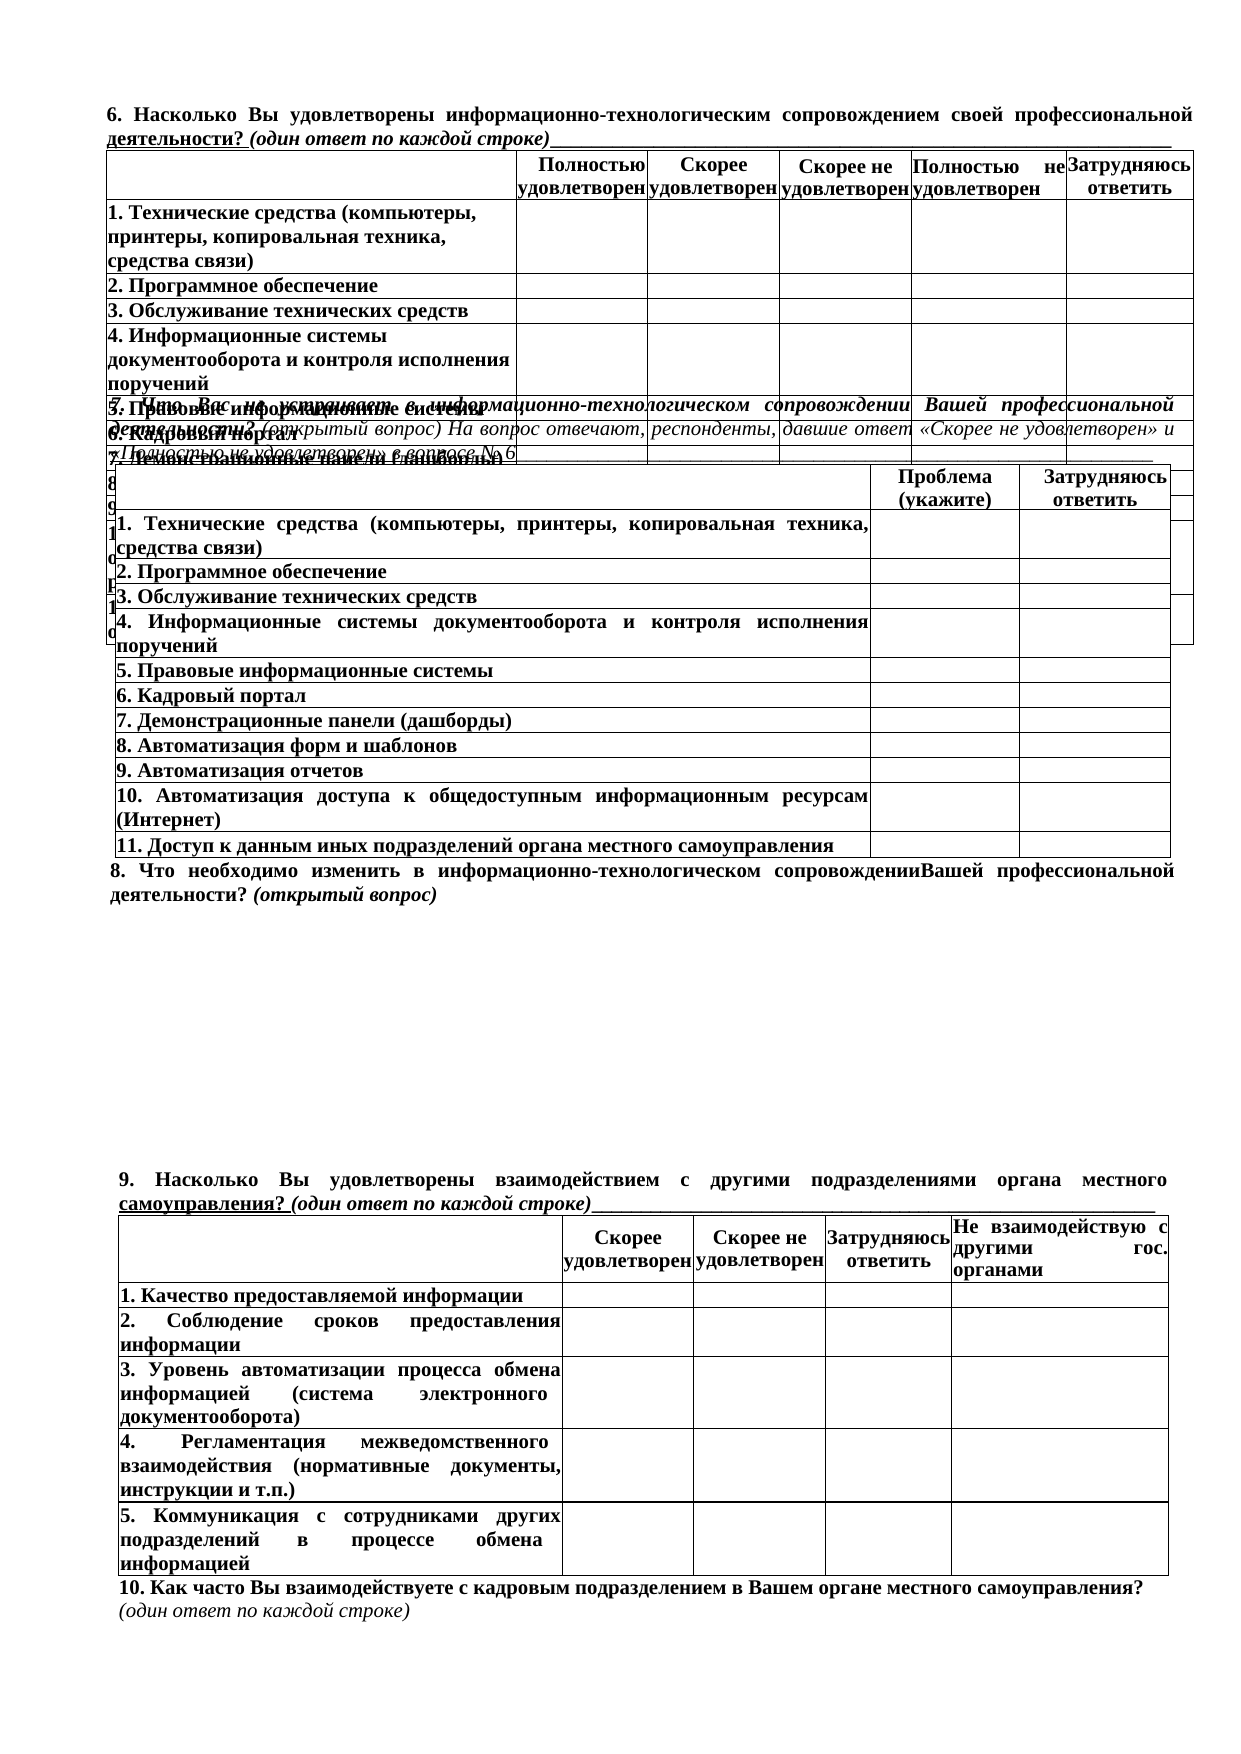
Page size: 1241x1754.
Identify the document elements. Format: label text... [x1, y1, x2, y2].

table_cell [952, 1308, 1168, 1356]
table_cell [871, 584, 1019, 608]
table_header [107, 151, 516, 199]
table_header Полностью удовлетворен [517, 151, 647, 199]
table_cell [1020, 832, 1170, 857]
table_cell [1020, 609, 1170, 657]
table_header Затрудняюсь ответить [1020, 465, 1170, 509]
table_cell [871, 733, 1019, 757]
table_cell [780, 200, 911, 272]
table_cell [1020, 658, 1170, 682]
table_cell [517, 324, 647, 392]
table_cell [826, 1503, 951, 1575]
table_cell [871, 609, 1019, 657]
table_cell [871, 510, 1019, 558]
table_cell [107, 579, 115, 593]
table_cell [694, 1429, 825, 1501]
table_cell [780, 274, 911, 297]
table_cell [517, 299, 647, 322]
table_cell [826, 1308, 951, 1356]
table_cell [1067, 274, 1193, 297]
table_cell [952, 1357, 1168, 1428]
table_cell 6. Кадровый портал [116, 683, 870, 707]
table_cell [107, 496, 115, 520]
text 10. Как часто Вы взаимодействуете с кадровым подразделением в Вашем органе местного самоуправления? [119, 1576, 1169, 1599]
table_cell [952, 1429, 1168, 1501]
table_cell [1020, 510, 1170, 558]
table_cell [952, 1283, 1168, 1307]
table_cell [517, 274, 647, 297]
table_cell 8. Автоматизация форм и шаблонов [116, 733, 870, 757]
table_cell [694, 1357, 825, 1428]
table_cell [871, 708, 1019, 732]
text 9. Насколько Вы удовлетворены взаимодействием с другими подразделениями органа местного самоуправления? (один ответ по каждой строке) [119, 1167, 1169, 1215]
table_cell [871, 559, 1019, 583]
table_cell 4. Регламентация межведомственного взаимодействия (нормативные документы, инструкции и т.п.) [119, 1429, 562, 1501]
table_cell [694, 1503, 825, 1575]
table_cell 3. Уровень автоматизации процесса обмена информацией (система электронного документооборота) [119, 1357, 562, 1428]
table_cell [1020, 758, 1170, 782]
table_cell [648, 274, 779, 297]
table_cell [871, 658, 1019, 682]
table_cell [1067, 200, 1193, 272]
table_cell 2. Соблюдение сроков предоставления информации [119, 1308, 562, 1356]
table_header Не взаимодействую с другими гос. органами и организациями [952, 1216, 1168, 1282]
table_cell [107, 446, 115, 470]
table_cell [1176, 396, 1193, 420]
table_cell [648, 200, 779, 272]
table_cell [826, 1283, 951, 1307]
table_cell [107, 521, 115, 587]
table_cell [952, 1503, 1168, 1575]
table_cell 3. Обслуживание технических средств [107, 299, 516, 322]
table_cell 11. Доступ к данным иных подразделений органа местного самоуправления [116, 832, 870, 857]
table_header [116, 465, 870, 509]
table_cell [1067, 324, 1193, 395]
table_header Полностью не удовлетворен [912, 151, 1066, 199]
table_header Скорее не удовлетворен [780, 151, 911, 199]
table_cell [1020, 708, 1170, 732]
table_cell [1067, 299, 1193, 322]
table_cell [563, 1503, 693, 1575]
table_cell [1171, 471, 1193, 495]
table_cell 2. Программное обеспечение [107, 274, 516, 297]
table_cell 1. Качество предоставляемой информации [119, 1283, 562, 1307]
table_header Затрудняюсь ответить [826, 1216, 951, 1282]
table_cell [871, 832, 1019, 857]
table_cell 2. Программное обеспечение [116, 559, 870, 583]
table_cell [1171, 446, 1193, 470]
table_header Проблема (укажите) [871, 465, 1019, 509]
table_cell [1020, 783, 1170, 831]
text 8. Что необходимо изменить в информационно-технологическом сопровожденииВашей профессиональной деятельности? (открытый вопрос) [110, 858, 1176, 906]
table_cell 3. Обслуживание технических средств [116, 584, 870, 608]
table_cell [912, 274, 1066, 297]
table_cell [648, 324, 779, 392]
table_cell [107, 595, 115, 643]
table_header Затрудняюсь ответить [1067, 151, 1193, 199]
table_cell [1171, 595, 1193, 643]
table_cell [912, 299, 1066, 322]
table_cell [563, 1283, 693, 1307]
table_header Скорее удовлетворен [648, 151, 779, 199]
table_cell 1. Технические средства (компьютеры, принтеры, копировальная техника, средства связи) [107, 200, 516, 272]
table_cell [871, 783, 1019, 831]
table_cell [780, 299, 911, 322]
table_cell 7. Демонстрационные панели (дашборды) [116, 708, 870, 732]
table_cell [517, 200, 647, 272]
table_cell [1020, 683, 1170, 707]
table_cell [912, 324, 1066, 392]
table_cell [826, 1429, 951, 1501]
table_cell [780, 324, 911, 392]
text (один ответ по каждой строке) [119, 1599, 1169, 1623]
table_cell [563, 1429, 693, 1501]
table_cell [1020, 733, 1170, 757]
table_cell 1. Технические средства (компьютеры, принтеры, копировальная техника, средства связи) [116, 510, 870, 558]
table_cell [912, 200, 1066, 272]
table_cell 5. Правовые информационные системы [116, 658, 870, 682]
table_cell [1171, 521, 1193, 593]
table_cell 9. Автоматизация отчетов [116, 758, 870, 782]
table_cell 10. Автоматизация доступа к общедоступным информационным ресурсам (Интернет) [116, 783, 870, 831]
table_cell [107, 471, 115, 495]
table_cell [694, 1283, 825, 1307]
table_cell [871, 758, 1019, 782]
table_cell [826, 1357, 951, 1428]
table_cell [563, 1357, 693, 1428]
table_cell 4. Информационные системы документооборота и контроля исполнения поручений [107, 324, 516, 395]
table_cell [871, 683, 1019, 707]
table_cell [1176, 421, 1193, 445]
table_cell [1020, 559, 1170, 583]
table_cell [648, 299, 779, 322]
table_header Скорее не удовлетворен [694, 1216, 825, 1282]
table_header [119, 1216, 562, 1282]
text 7. Что Вас не устраивает в информационно-технологическом сопровождении Вашей профессиональной деятельности? (открытый вопрос) На вопрос отвечают, респонденты, давшие ответ «Скорее не удовлетворен» и «Полностью не удовлетворен» в вопросе № 6 [110, 392, 1176, 464]
table_cell [563, 1308, 693, 1356]
table_cell [1020, 584, 1170, 608]
table_cell [694, 1308, 825, 1356]
table_cell [1171, 496, 1193, 520]
text 6. Насколько Вы удовлетворены информационно-технологическим сопровождением своей профессиональной деятельности? (один ответ по каждой строке) [106, 102, 1193, 150]
table_cell 4. Информационные системы документооборота и контроля исполнения поручений [116, 609, 870, 657]
table_cell 5. Коммуникация с сотрудниками других подразделений в процессе обмена информацией [119, 1503, 562, 1575]
table_header Скорее удовлетворен [563, 1216, 693, 1282]
